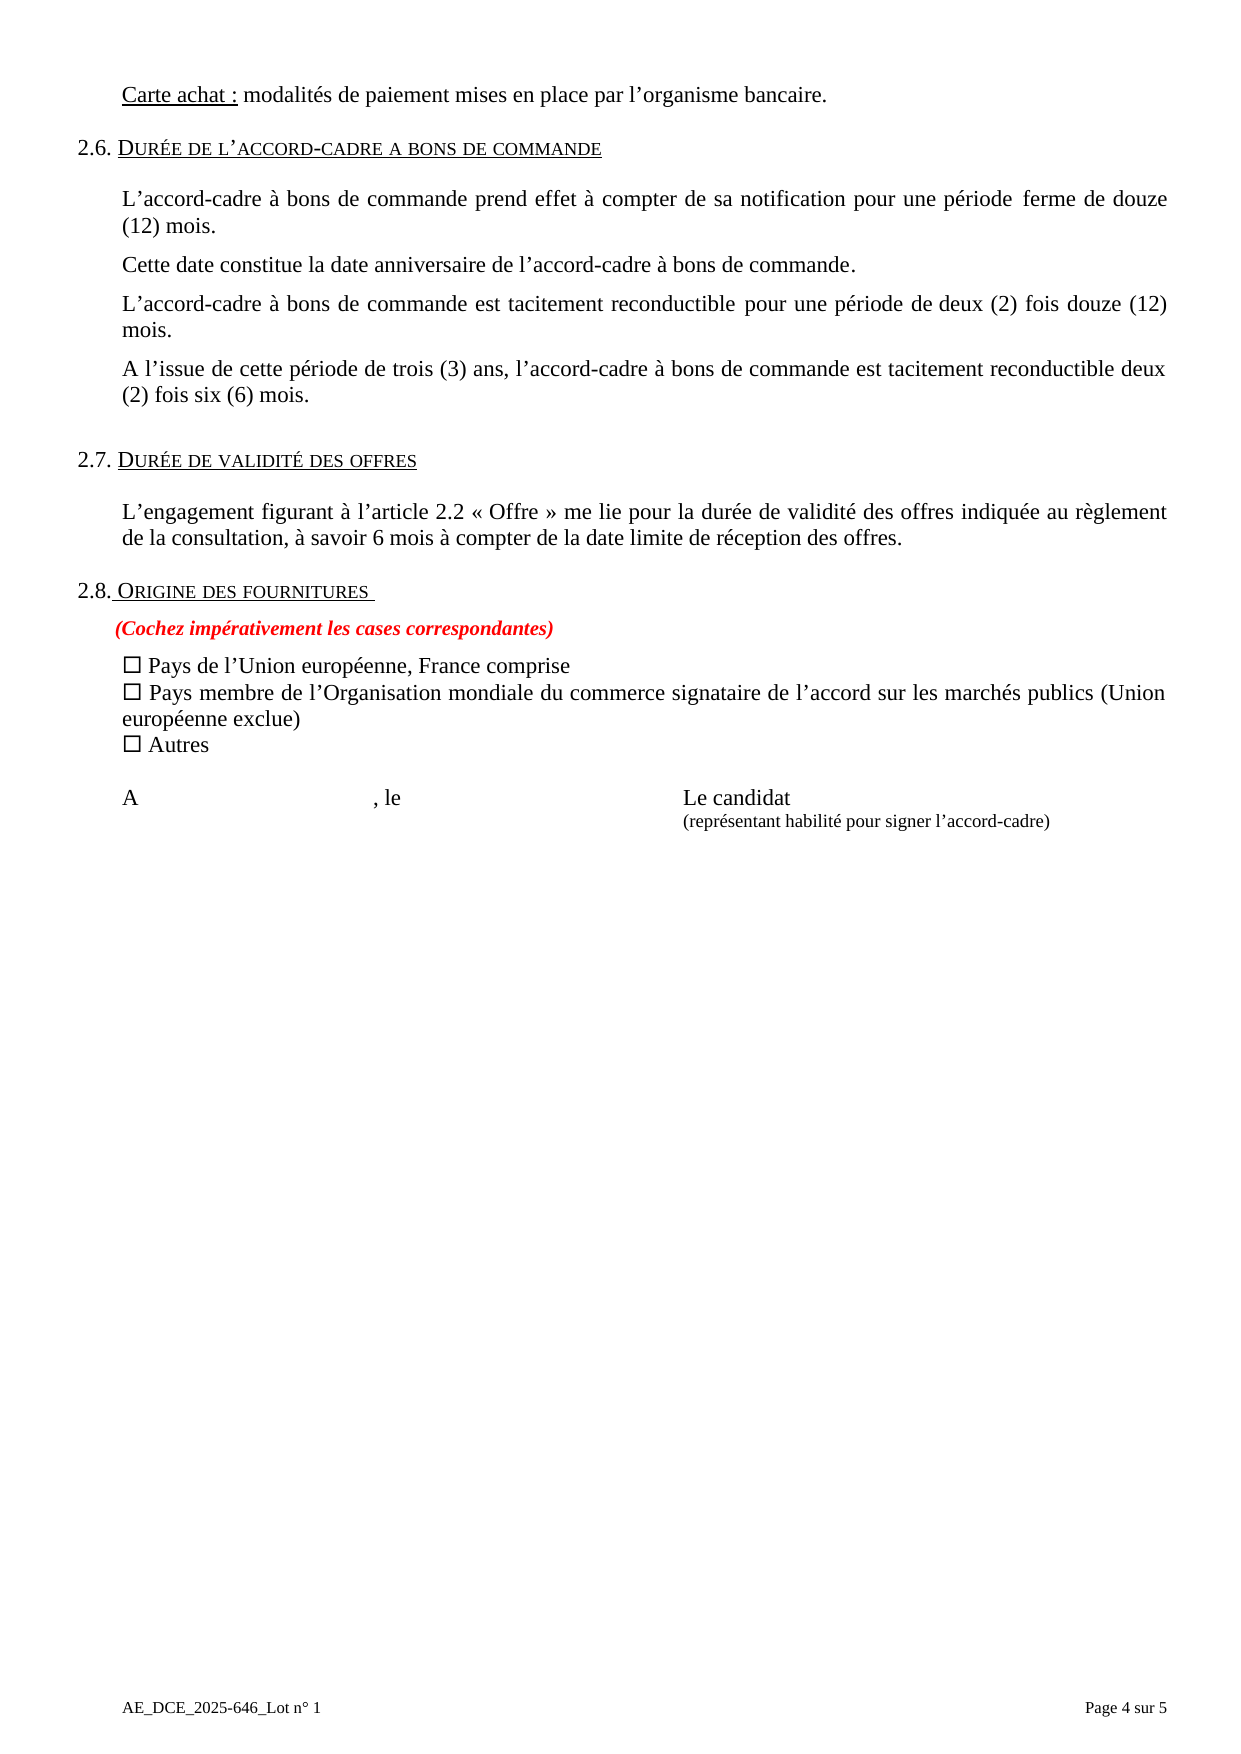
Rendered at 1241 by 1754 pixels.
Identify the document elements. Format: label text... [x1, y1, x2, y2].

text Autres [122, 731, 1168, 758]
text L’accord-cadre à bons de commande prend effet à compter de sa notification pour une période ferme de douze (12) mois. [122, 186, 1168, 238]
text (représentant habilité pour signer l’accord-cadre) [683, 810, 1168, 832]
text A , le Le candidat [122, 784, 1168, 810]
text Cette date constitue la date anniversaire de l’accord-cadre à bons de commande. [122, 251, 1168, 277]
text L’engagement figurant à l’article 2.2 « Offre » me lie pour la durée de validité des offres indiquée au règlement de la consultation, à savoir 6 mois à compter de la date limite de réception des offres. [122, 498, 1168, 550]
subtitle 2.8. Origine des fournitures [77, 577, 1168, 603]
text (Cochez impérativement les cases correspondantes) [114, 616, 1168, 640]
text Pays membre de l’Organisation mondiale du commerce signataire de l’accord sur les marchés publics (Union européenne exclue) [122, 678, 1168, 731]
subtitle 2.7. Durée de validité des offres [77, 446, 1168, 473]
text L’accord-cadre à bons de commande est tacitement reconductible pour une période de deux (2) fois douze (12) mois. [122, 289, 1168, 342]
text Pays de l’Union européenne, France comprise [122, 652, 1168, 678]
subtitle 2.6. Durée de l’accord-cadre a bons de commande [77, 134, 1168, 161]
text Carte achat : modalités de paiement mises en place par l’organisme bancaire. [77, 81, 1168, 108]
text A l’issue de cette période de trois (3) ans, l’accord-cadre à bons de commande est tacitement reconductible deux (2) fois six (6) mois. [122, 355, 1168, 407]
